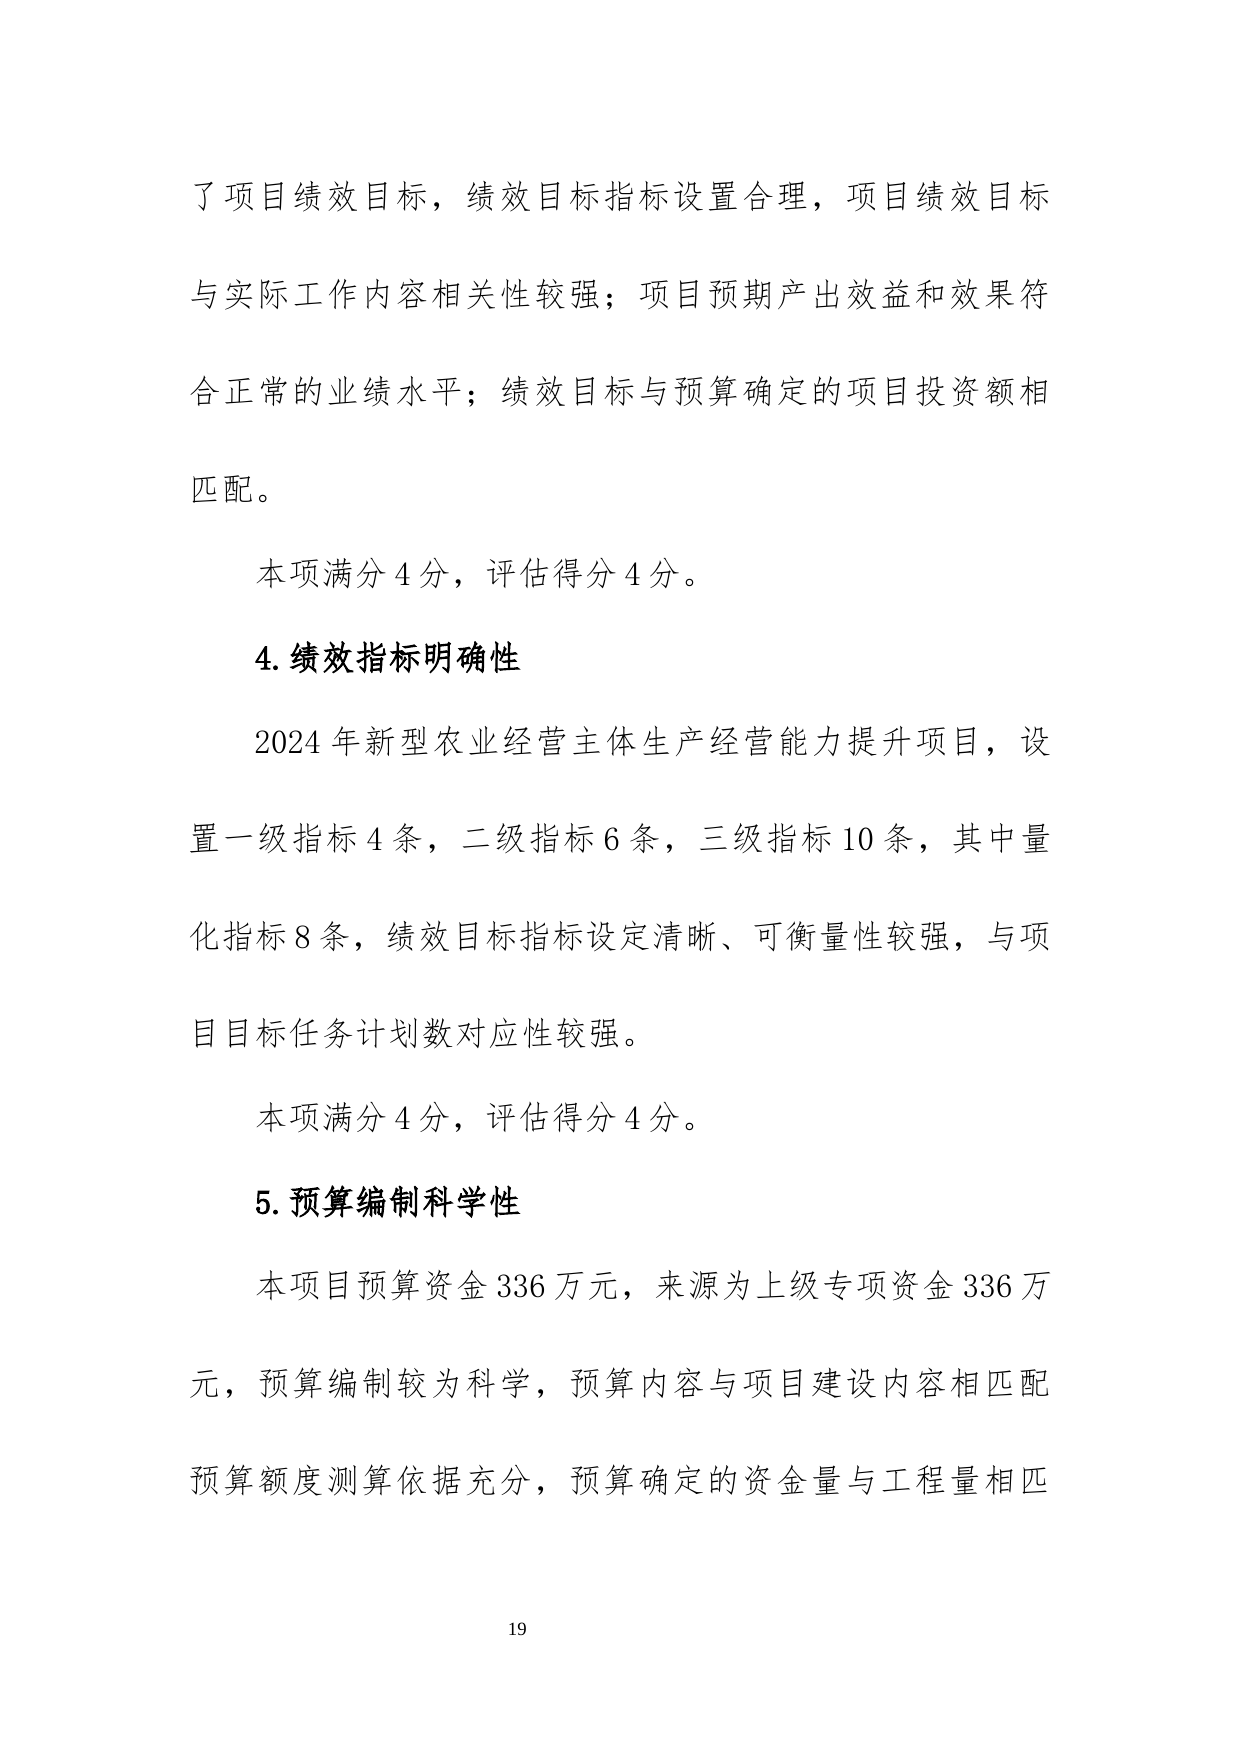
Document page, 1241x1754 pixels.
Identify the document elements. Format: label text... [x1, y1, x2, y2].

text 本项满分4分，评估得分4分。 [187, 1083, 1053, 1148]
text 4.绩效指标明确性 [187, 622, 1053, 687]
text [187, 162, 1053, 519]
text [187, 1251, 1053, 1511]
text 5.预算编制科学性 [187, 1167, 1053, 1232]
text 本项满分4分，评估得分4分。 [187, 538, 1053, 603]
text 2024年新型农业经营主体生产经营能力提升项目，设置一级指标4条，二级指标6条，三级指标10条，其中量化指标8条，绩效目标指标设定清晰、可衡量性较强，与项目目标任务计划数对应性较强。 [187, 706, 1053, 1064]
